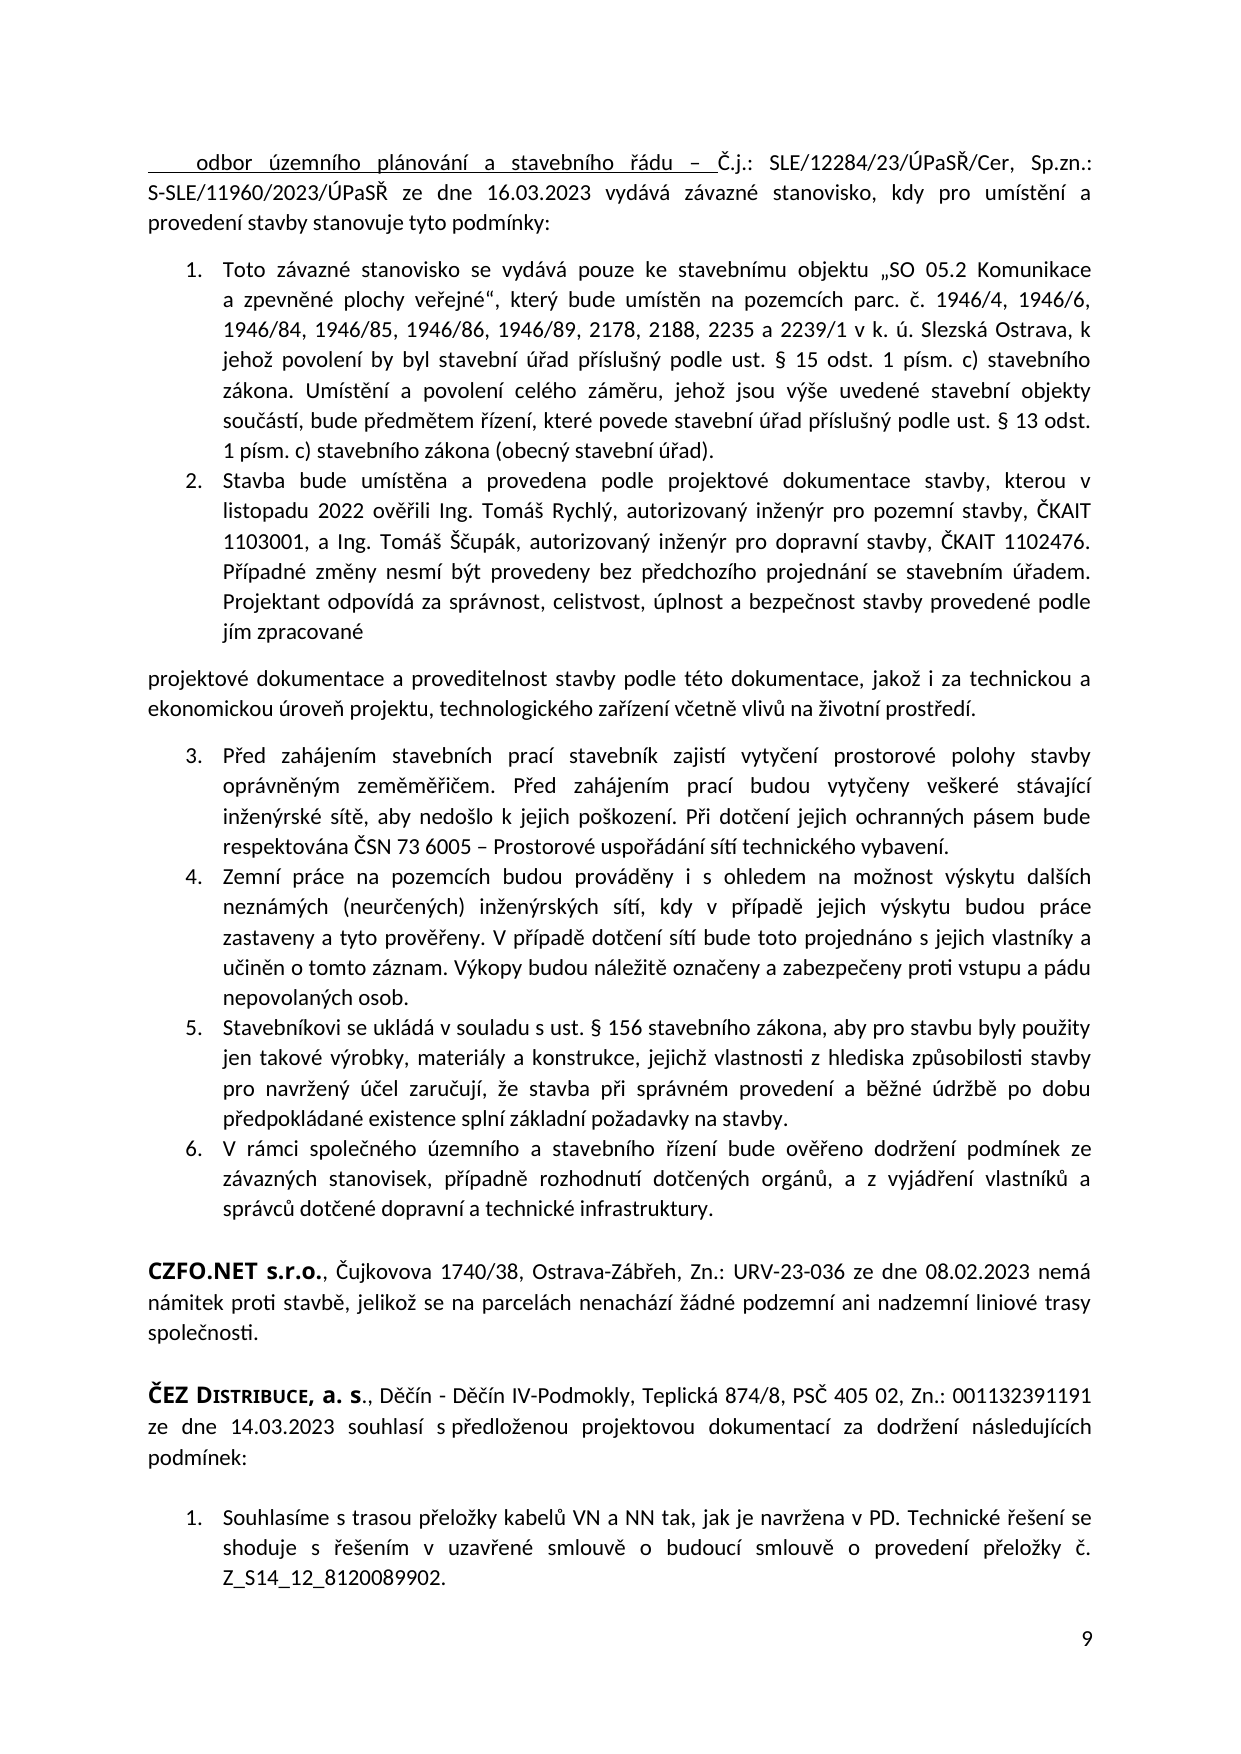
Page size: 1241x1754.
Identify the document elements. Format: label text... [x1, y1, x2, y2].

list Stavebníkovi se ukládá v souladu s ust. § 156 stavebního zákona, aby pro stavbu byly použity jen takové výrobky, materiály a konstrukce, jejichž vlastnosti z hlediska způsobilosti stavby pro navržený účel zaručují, že stavba při správném provedení a běžné údržbě po dobu předpokládané existence splní základní požadavky na stavby. [185, 1013, 1093, 1132]
list Stavba bude umístěna a provedena podle projektové dokumentace stavby, kterou v listopadu 2022 ověřili Ing. Tomáš Rychlý, autorizovaný inženýr pro pozemní stavby, ČKAIT 1103001, a Ing. Tomáš Ščupák, autorizovaný inženýr pro dopravní stavby, ČKAIT 1102476. Případné změny nesmí být provedeny bez předchozího projednání se stavebním úřadem. Projektant odpovídá za správnost, celistvost, úplnost a bezpečnost stavby provedené podle jím zpracované [185, 466, 1093, 645]
text projektové dokumentace a proveditelnost stavby podle této dokumentace, jakož i za technickou a ekonomickou úroveň projektu, technologického zařízení včetně vlivů na životní prostředí. [148, 664, 1093, 722]
list Zemní práce na pozemcích budou prováděny i s ohledem na možnost výskytu dalších neznámých (neurčených) inženýrských sítí, kdy v případě jejich výskytu budou práce zastaveny a tyto prověřeny. V případě dotčení sítí bude toto projednáno s jejich vlastníky a učiněn o tomto záznam. Výkopy budou náležitě označeny a zabezpečeny proti vstupu a pádu nepovolaných osob. [185, 862, 1093, 1011]
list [185, 1503, 1093, 1591]
list CZFO.NET s.r.o., Čujkovova 1740/38, Ostrava-Zábřeh, Zn.: URV-23-036 ze dne 08.02.2023 nemá námitek proti stavbě, jelikož se na parcelách nenachází žádné podzemní ani nadzemní liniové trasy společnosti. [148, 1255, 1093, 1347]
list V rámci společného územního a stavebního řízení bude ověřeno dodržení podmínek ze závazných stanovisek, případně rozhodnutí dotčených orgánů, a z vyjádření vlastníků a správců dotčené dopravní a technické infrastruktury. [185, 1134, 1093, 1222]
text odbor územního plánování a stavebního řádu – Č.j.: SLE/12284/23/ÚPaSŘ/Cer, Sp.zn.: S-SLE/11960/2023/ÚPaSŘ ze dne 16.03.2023 vydává závazné stanovisko, kdy pro umístění a provedení stavby stanovuje tyto podmínky: [148, 148, 1093, 236]
list Před zahájením stavebních prací stavebník zajistí vytyčení prostorové polohy stavby oprávněným zeměměřičem. Před zahájením prací budou vytyčeny veškeré stávající inženýrské sítě, aby nedošlo k jejich poškození. Při dotčení jejich ochranných pásem bude respektována ČSN 73 6005 – Prostorové uspořádání sítí technického vybavení. [185, 741, 1093, 860]
list Toto závazné stanovisko se vydává pouze ke stavebnímu objektu „SO 05.2 Komunikace a zpevněné plochy veřejné“, který bude umístěn na pozemcích parc. č. 1946/4, 1946/6, 1946/84, 1946/85, 1946/86, 1946/89, 2178, 2188, 2235 a 2239/1 v k. ú. Slezská Ostrava, k jehož povolení by byl stavební úřad příslušný podle ust. § 15 odst. 1 písm. c) stavebního zákona. Umístění a povolení celého záměru, jehož jsou výše uvedené stavební objekty součástí, bude předmětem řízení, které povede stavební úřad příslušný podle ust. § 13 odst. 1 písm. c) stavebního zákona (obecný stavební úřad). [185, 255, 1093, 464]
list ČEZ Distribuce, a. s., Děčín - Děčín IV-Podmokly, Teplická 874/8, PSČ 405 02, Zn.: 001132391191 ze dne 14.03.2023 souhlasí s předloženou projektovou dokumentací za dodržení následujících podmínek: [148, 1379, 1093, 1471]
